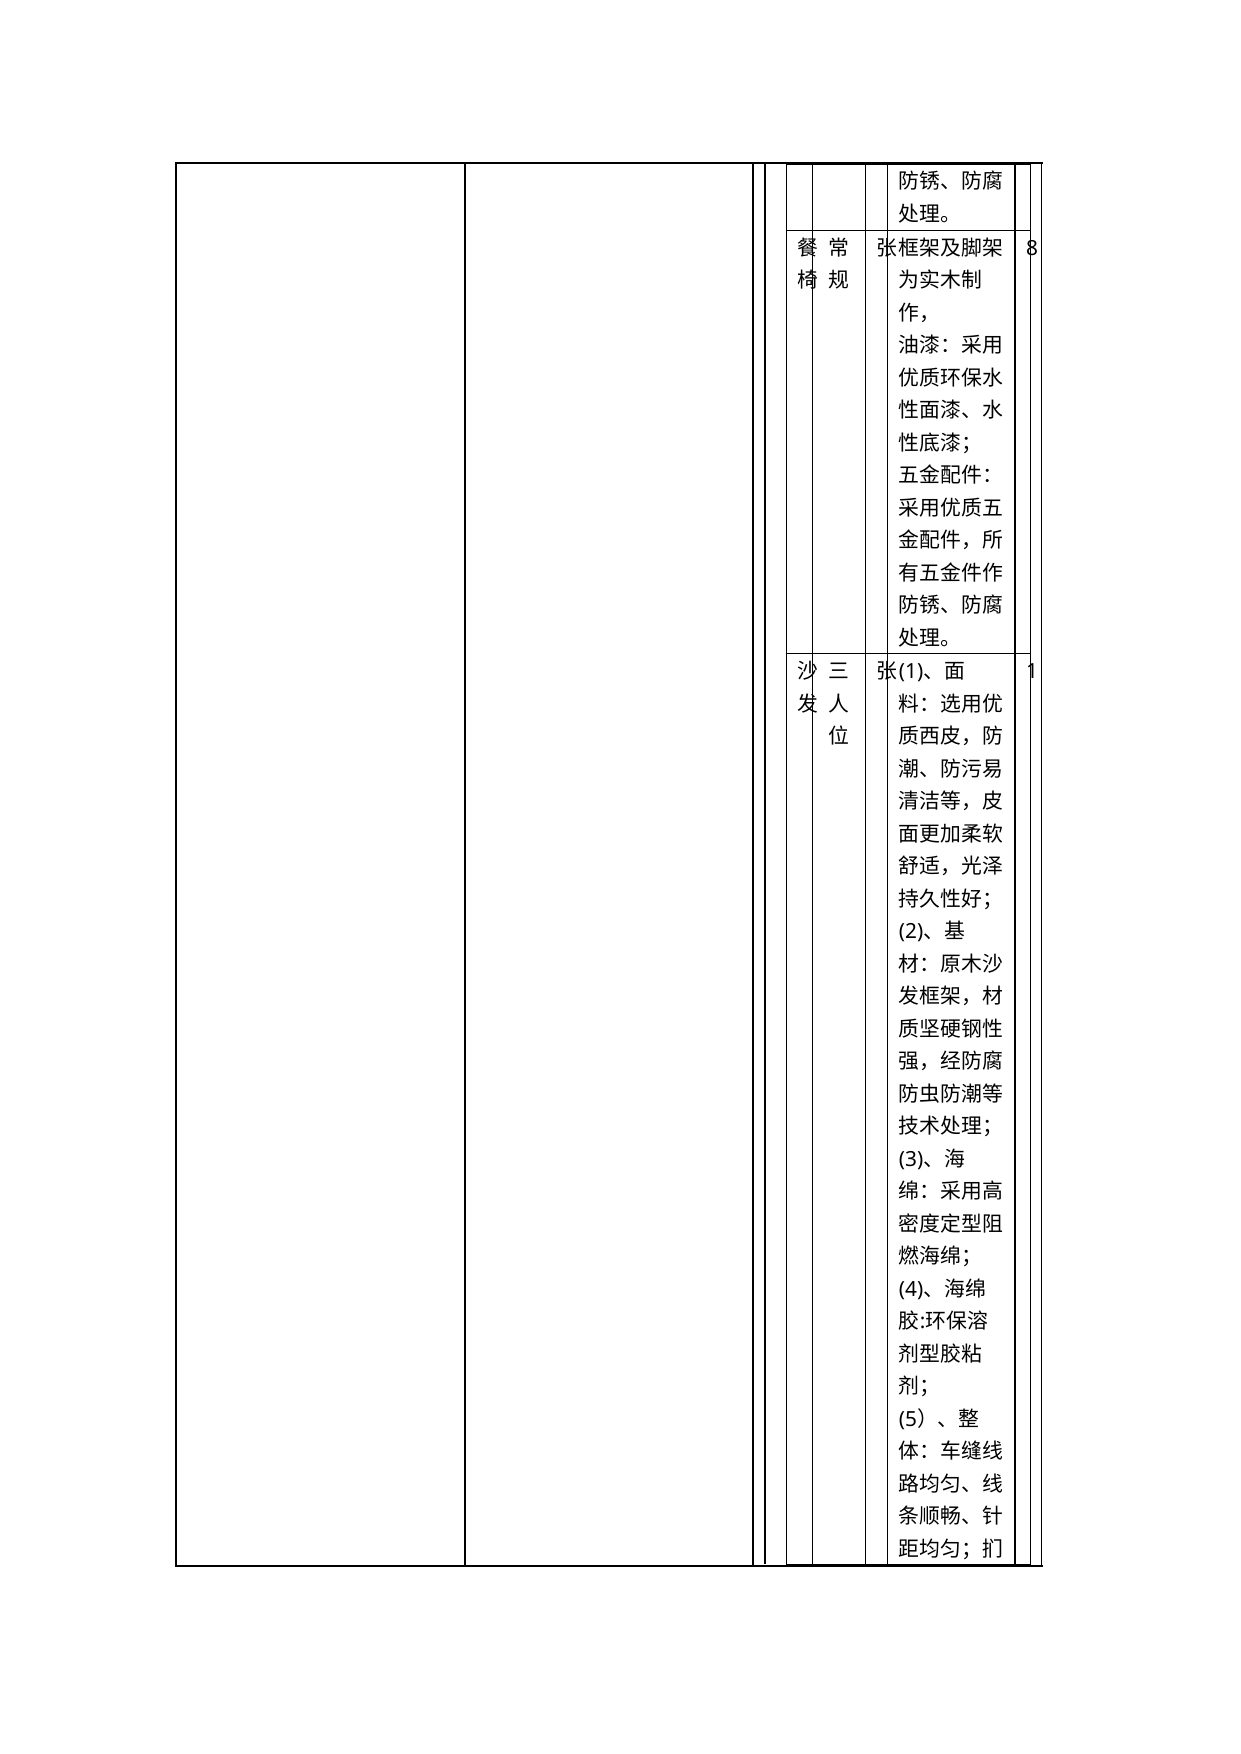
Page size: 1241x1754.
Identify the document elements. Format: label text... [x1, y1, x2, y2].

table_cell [866, 165, 887, 230]
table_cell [888, 654, 1014, 1564]
table_cell 本项目核心产品为：床，床头柜，定制制服柜 。 [866, 231, 887, 653]
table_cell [1016, 165, 1030, 230]
table_cell 本项目核心产品为：床，床头柜，定制制服柜 。 [888, 231, 1014, 653]
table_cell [813, 654, 865, 1564]
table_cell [1031, 164, 1041, 1565]
table_cell 本项目核心产品为：床，床头柜，定制制服柜 。 [787, 231, 812, 653]
table_cell 本项目核心产品为：床，床头柜，定制制服柜 。 [813, 231, 865, 653]
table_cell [787, 165, 812, 230]
table_cell [466, 164, 752, 1565]
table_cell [866, 654, 887, 1564]
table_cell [888, 165, 1014, 230]
table_cell 本项目核心产品为：床，床头柜，定制制服柜 。 [1016, 231, 1030, 653]
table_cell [787, 654, 812, 1564]
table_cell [1016, 654, 1030, 1564]
table_cell 1 [177, 164, 464, 1565]
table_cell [754, 164, 786, 1565]
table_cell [813, 165, 865, 230]
